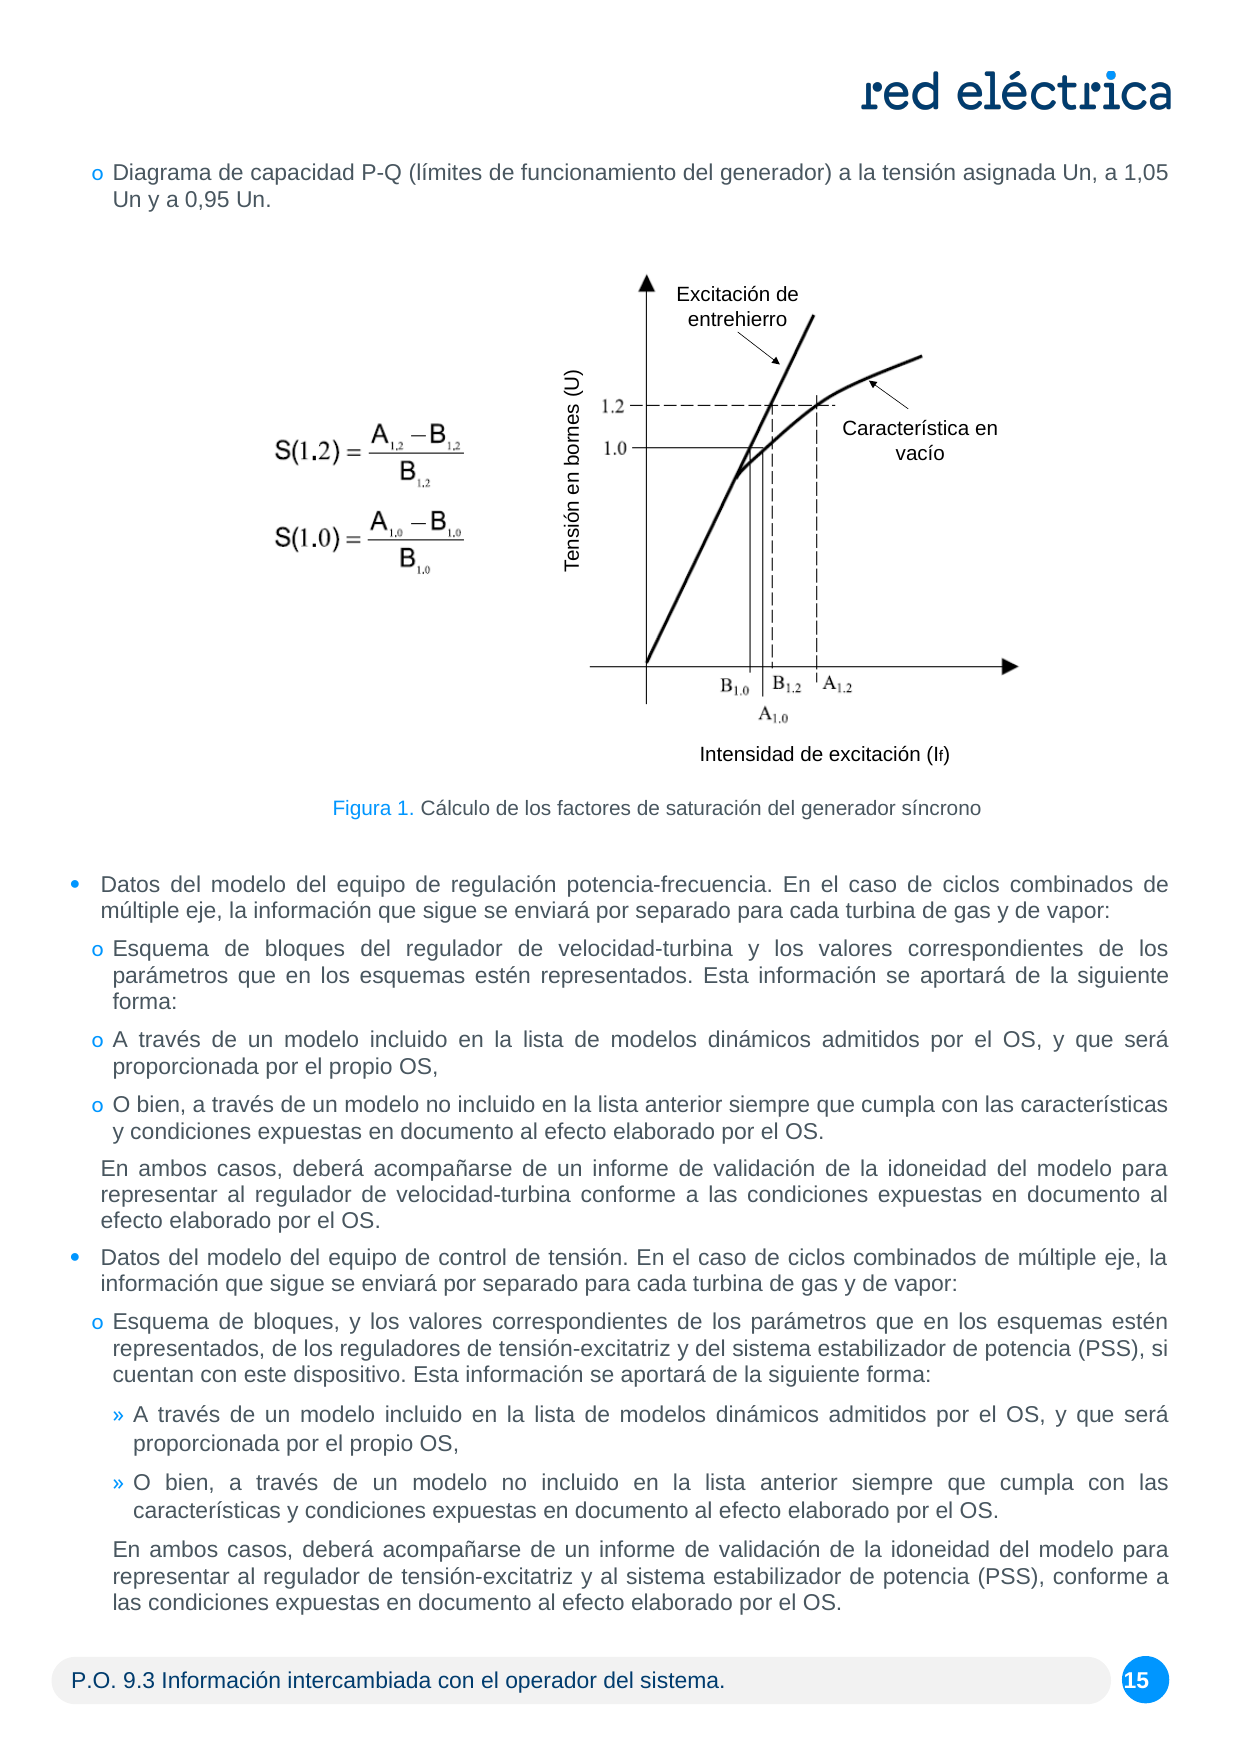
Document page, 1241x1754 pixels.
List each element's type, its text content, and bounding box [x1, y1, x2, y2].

list O bien, a través de un modelo no incluido en la lista anterior siempre que cumpla con las características y condiciones expuestas en documento al efecto elaborado por el OS. [91, 1090, 1169, 1144]
list Figura 1. Cálculo de los factores de saturación del generador síncrono [144, 795, 1169, 819]
list A través de un modelo incluido en la lista de modelos dinámicos admitidos por el OS, y que será proporcionada por el propio OS, [112, 1398, 1169, 1456]
picture [861, 71, 1171, 110]
list Esquema de bloques, y los valores correspondientes de los parámetros que en los esquemas estén representados, de los reguladores de tensión-excitatriz y del sistema estabilizador de potencia (PSS), si cuentan con este dispositivo. Esta información se aportará de la siguiente forma: [91, 1307, 1169, 1388]
list En ambos casos, deberá acompañarse de un informe de validación de la idoneidad del modelo para representar al regulador de velocidad-turbina conforme a las condiciones expuestas en documento al efecto elaborado por el OS. [100, 1154, 1169, 1233]
list A través de un modelo incluido en la lista de modelos dinámicos admitidos por el OS, y que será proporcionada por el propio OS, [91, 1025, 1169, 1079]
list O bien, a través de un modelo no incluido en la lista anterior siempre que cumpla con las características y condiciones expuestas en documento al efecto elaborado por el OS. [112, 1466, 1169, 1524]
list Datos del modelo del equipo de regulación potencia-frecuencia. En el caso de ciclos combinados de múltiple eje, la información que sigue se enviará por separado para cada turbina de gas y de vapor: [71, 871, 1169, 923]
list Esquema de bloques del regulador de velocidad-turbina y los valores correspondientes de los parámetros que en los esquemas estén representados. Esta información se aportará de la siguiente forma: [91, 934, 1169, 1014]
text En ambos casos, deberá acompañarse de un informe de validación de la idoneidad del modelo para representar al regulador de tensión-excitatriz y al sistema estabilizador de potencia (PSS), conforme a las condiciones expuestas en documento al efecto elaborado por el OS. [112, 1536, 1169, 1615]
list Datos del modelo del equipo de control de tensión. En el caso de ciclos combinados de múltiple eje, la información que sigue se enviará por separado para cada turbina de gas y de vapor: [71, 1244, 1169, 1297]
list Diagrama de capacidad P-Q (límites de funcionamiento del generador) a la tensión asignada Un, a 1,05 Un y a 0,95 Un. [91, 158, 1169, 212]
